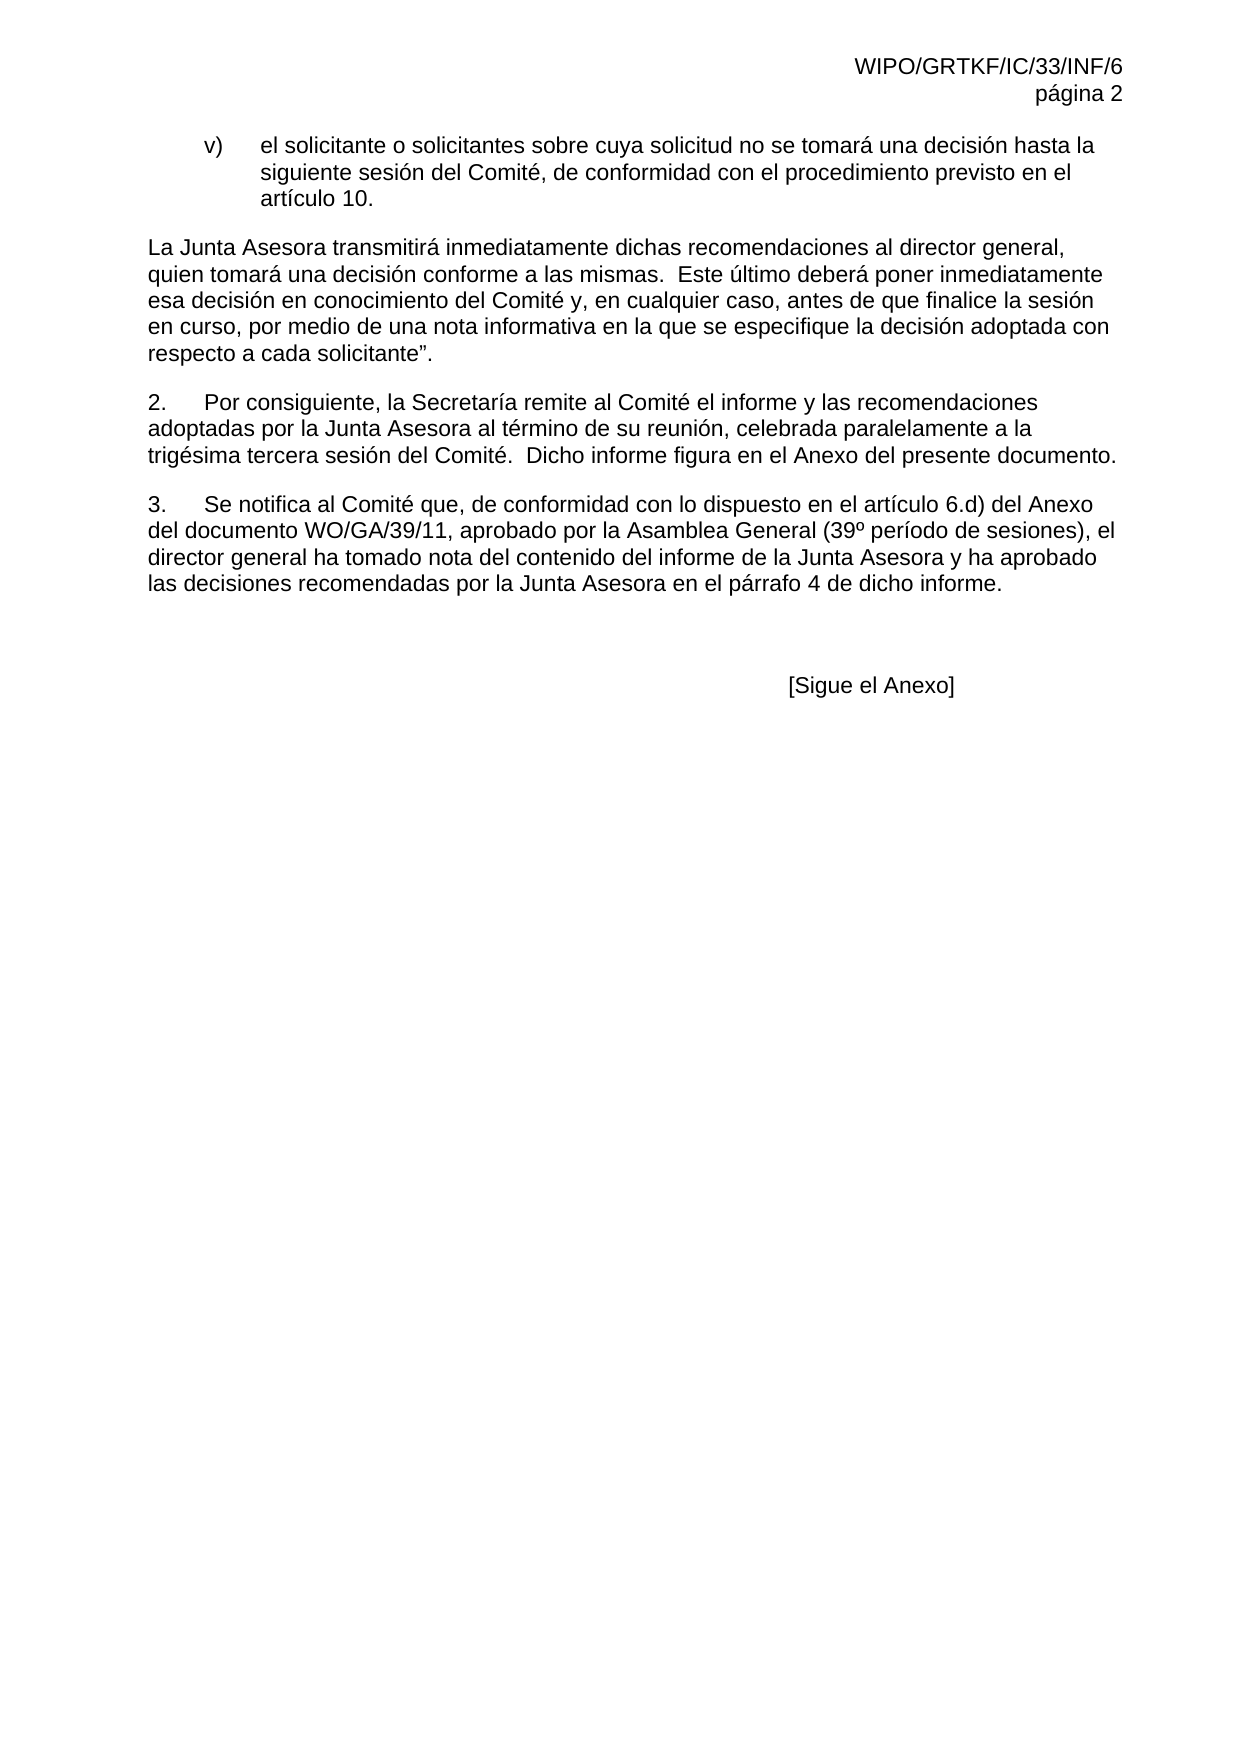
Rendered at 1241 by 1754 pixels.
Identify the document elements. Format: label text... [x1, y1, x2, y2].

text [Sigue el Anexo] [620, 672, 1123, 698]
list Se notifica al Comité que, de conformidad con lo dispuesto en el artículo 6.d) del Anexo del documento WO/GA/39/11, aprobado por la Asamblea General (39º período de sesiones), el director general ha tomado nota del contenido del informe de la Junta Asesora y ha aprobado las decisiones recomendadas por la Junta Asesora en el párrafo 4 de dicho informe. [148, 491, 1123, 596]
list el solicitante o solicitantes sobre cuya solicitud no se tomará una decisión hasta la siguiente sesión del Comité, de conformidad con el procedimiento previsto en el artículo 10. [204, 132, 1123, 211]
list Por consiguiente, la Secretaría remite al Comité el informe y las recomendaciones adoptadas por la Junta Asesora al término de su reunión, celebrada paralelamente a la trigésima tercera sesión del Comité. Dicho informe figura en el Anexo del presente documento. [148, 389, 1123, 468]
text La Junta Asesora transmitirá inmediatamente dichas recomendaciones al director general, quien tomará una decisión conforme a las mismas. Este último deberá poner inmediatamente esa decisión en conocimiento del Comité y, en cualquier caso, antes de que finalice la sesión en curso, por medio de una nota informativa en la que se especifique la decisión adoptada con respecto a cada solicitante”. [148, 234, 1123, 366]
